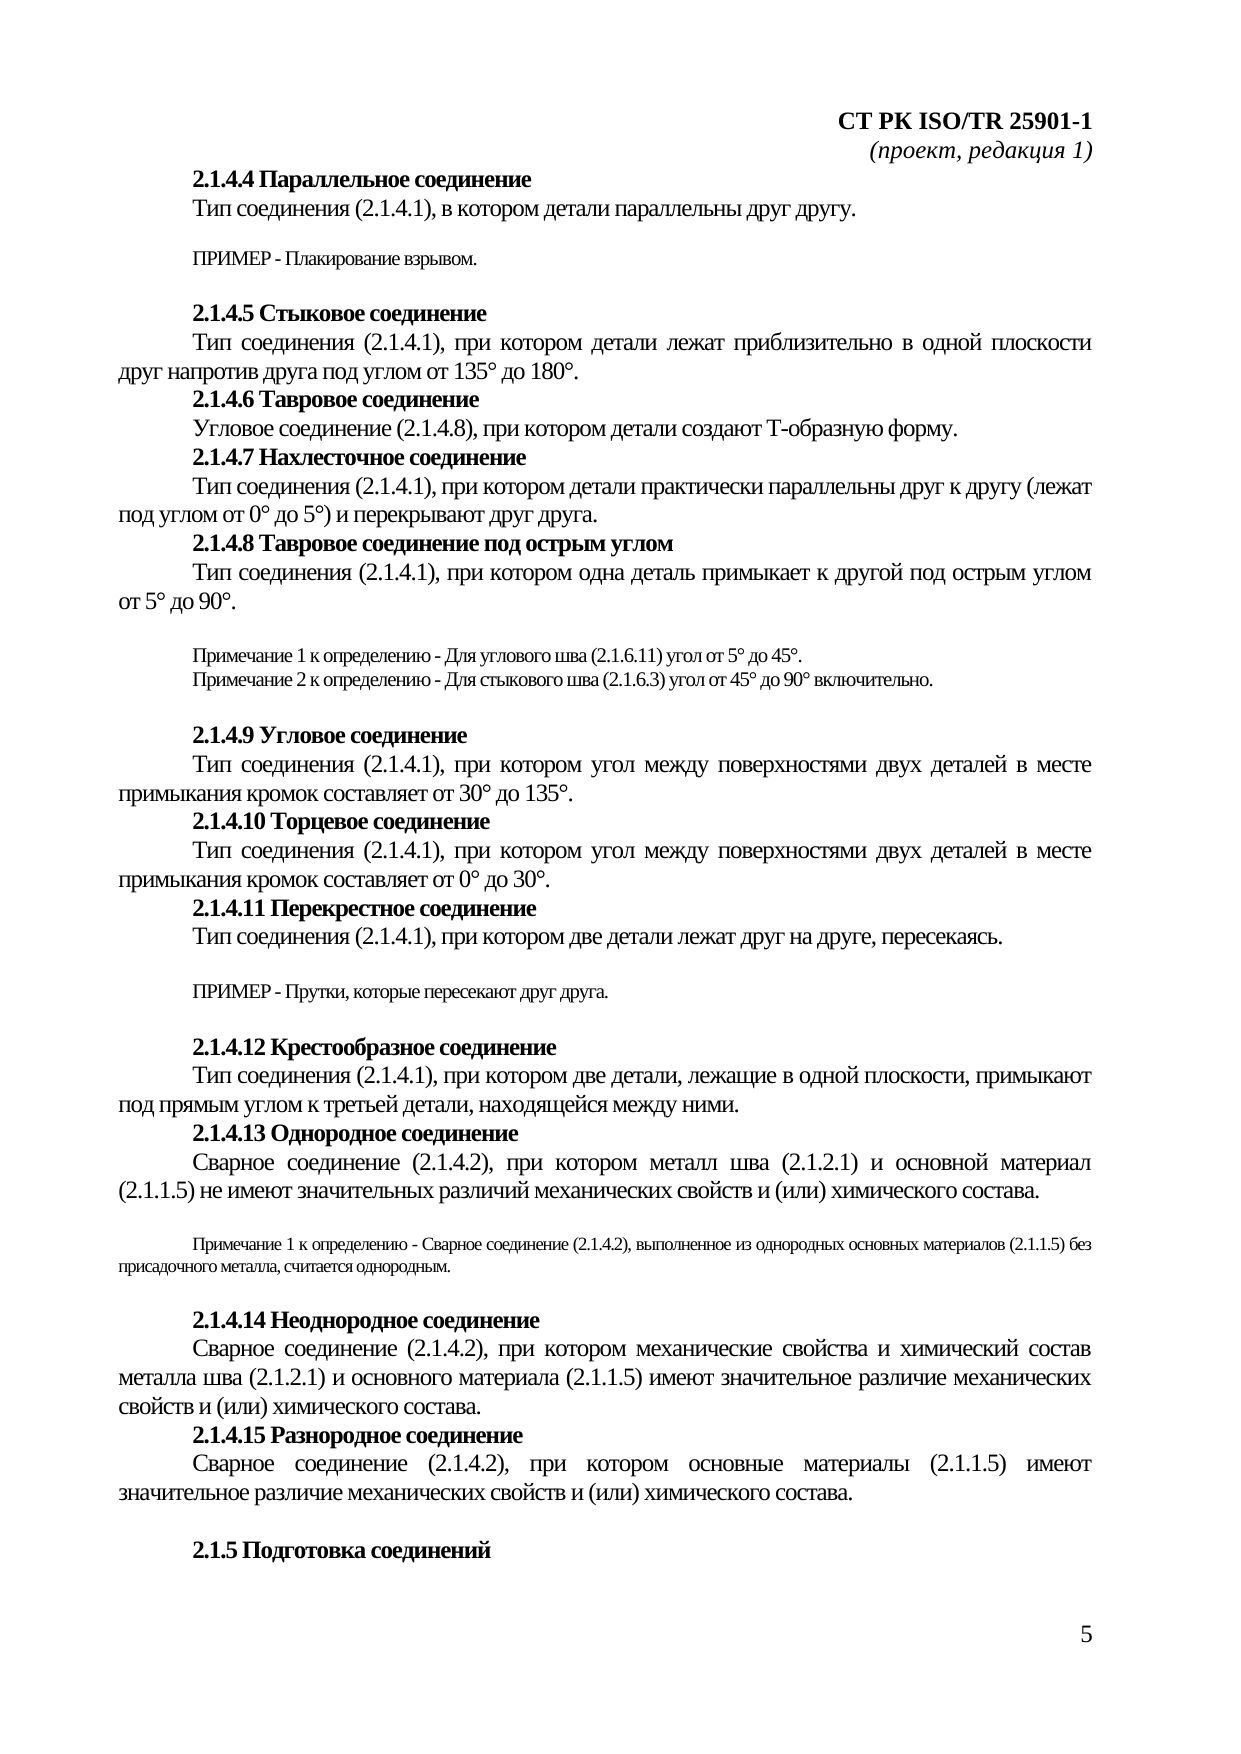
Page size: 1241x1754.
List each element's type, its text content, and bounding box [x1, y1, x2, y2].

text Тип соединения (2.1.4.1), при котором две детали, лежащие в одной плоскости, примыкают под прямым углом к третьей детали, находящейся между ними. [118, 1060, 1092, 1118]
text 2.1.4.10 Торцевое соединение [118, 806, 1092, 835]
text Сварное соединение (2.1.4.2), при котором механические свойства и химический состав металла шва (2.1.2.1) и основного материала (2.1.1.5) имеют значительное различие механических свойств и (или) химического состава. [118, 1333, 1092, 1420]
text 2.1.5 Подготовка соединений [118, 1535, 1092, 1563]
text Сварное соединение (2.1.4.2), при котором основные материалы (2.1.1.5) имеют значительное различие механических свойств и (или) химического состава. [118, 1448, 1092, 1506]
text Тип соединения (2.1.4.1), в котором детали параллельны друг другу. [118, 193, 1092, 221]
text 2.1.4.11 Перекрестное соединение [118, 893, 1092, 921]
text 2.1.4.15 Разнородное соединение [118, 1420, 1092, 1448]
text Тип соединения (2.1.4.1), при котором детали лежат приблизительно в одной плоскости друг напротив друга под углом от 135° до 180°. [118, 327, 1092, 384]
text 2.1.4.8 Тавровое соединение под острым углом [118, 528, 1092, 557]
text 2.1.4.4 Параллельное соединение [118, 164, 1092, 193]
text 2.1.4.6 Тавровое соединение [118, 384, 1092, 413]
text Тип соединения (2.1.4.1), при котором угол между поверхностями двух деталей в месте примыкания кромок составляет от 0° до 30°. [118, 835, 1092, 893]
text Тип соединения (2.1.4.1), при котором угол между поверхностями двух деталей в месте примыкания кромок составляет от 30° до 135°. [118, 749, 1092, 806]
text Тип соединения (2.1.4.1), при котором одна деталь примыкает к другой под острым углом от 5° до 90°. [118, 557, 1092, 614]
text Примечание 1 к определению - Для углового шва (2.1.6.11) угол от 5° до 45°. [118, 643, 1092, 667]
text Примечание 2 к определению - Для стыкового шва (2.1.6.3) угол от 45° до 90° включительно. [118, 667, 1092, 691]
text 2.1.4.14 Неоднородное соединение [118, 1305, 1092, 1333]
text ПРИМЕР - Плакирование взрывом. [118, 245, 1092, 269]
text 2.1.4.9 Угловое соединение [118, 720, 1092, 749]
text ПРИМЕР - Прутки, которые пересекают друг друга. [118, 979, 1092, 1003]
text Угловое соединение (2.1.4.8), при котором детали создают Т-образную форму. [118, 413, 1092, 442]
text 2.1.4.12 Крестообразное соединение [118, 1032, 1092, 1060]
text Тип соединения (2.1.4.1), при котором детали практически параллельны друг к другу (лежат под углом от 0° до 5°) и перекрывают друг друга. [118, 471, 1092, 528]
text 2.1.4.7 Нахлесточное соединение [118, 442, 1092, 471]
text 2.1.4.13 Однородное соединение [118, 1118, 1092, 1147]
text Сварное соединение (2.1.4.2), при котором металл шва (2.1.2.1) и основной материал (2.1.1.5) не имеют значительных различий механических свойств и (или) химического состава. [118, 1147, 1092, 1204]
text Примечание 1 к определению - Сварное соединение (2.1.4.2), выполненное из однородных основных материалов (2.1.1.5) без присадочного металла, считается однородным. [118, 1233, 1092, 1276]
text 2.1.4.5 Стыковое соединение [118, 298, 1092, 327]
text Тип соединения (2.1.4.1), при котором две детали лежат друг на друге, пересекаясь. [118, 921, 1092, 950]
